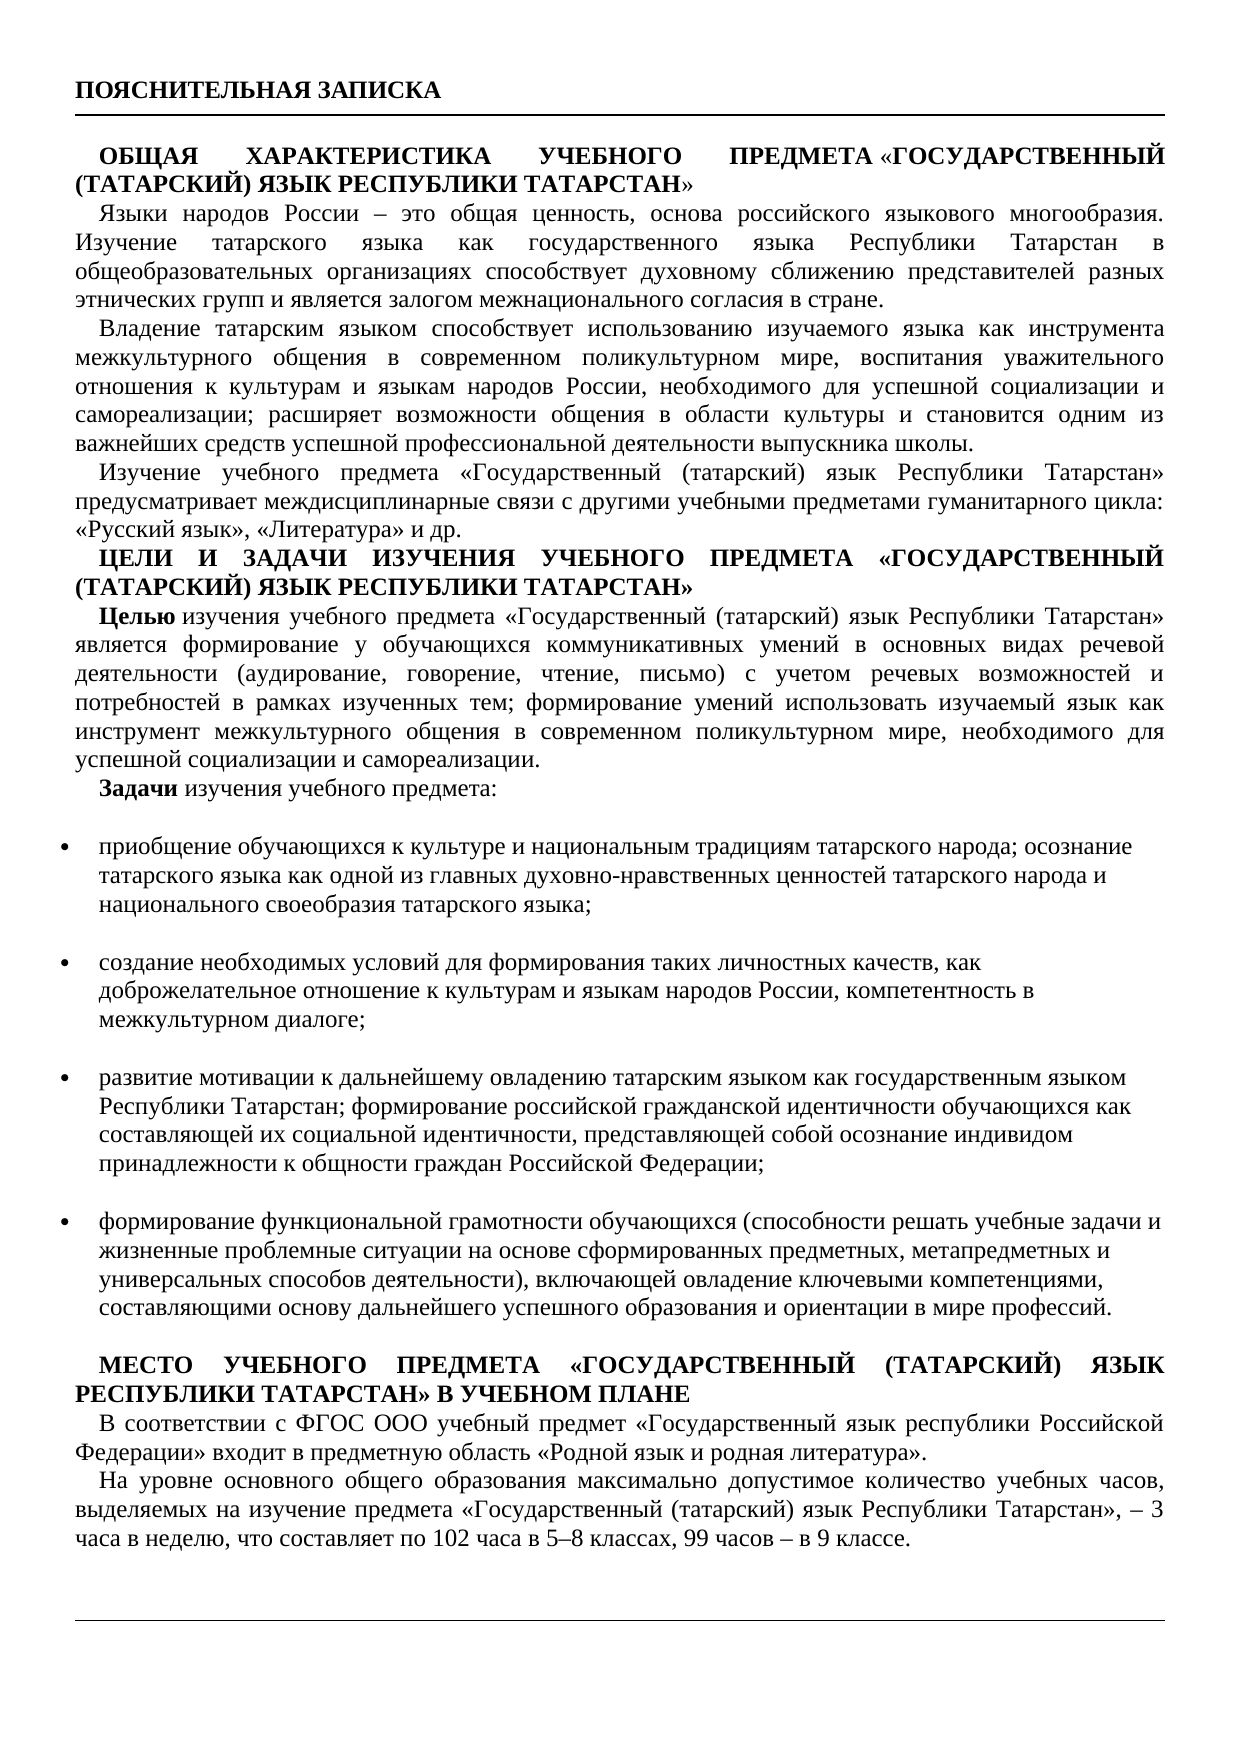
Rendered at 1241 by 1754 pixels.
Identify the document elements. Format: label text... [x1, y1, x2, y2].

list создание необходимых условий для формирования таких личностных качеств, как доброжелательное отношение к культурам и языкам народов России, компетентность в межкультурном диалоге; [61, 947, 1165, 1033]
list приобщение обучающихся к культуре и национальным традициям татарского народа; осознание татарского языка как одной из главных духовно-нравственных ценностей татарского народа и национального своеобразия татарского языка; [61, 831, 1165, 917]
text Владение татарским языком способствует использованию изучаемого языка как инструмента межкультурного общения в современном поликультурном мире, воспитания уважительного отношения к культурам и языкам народов России, необходимого для успешной социализации и самореализации; расширяет возможности общения в области культуры и становится одним из важнейших средств успешной профессиональной деятельности выпускника школы. [75, 313, 1165, 457]
list формирование функциональной грамотности обучающихся (способности решать учебные задачи и жизненные проблемные ситуации на основе сформированных предметных, метапредметных и универсальных способов деятельности), включающей овладение ключевыми компетенциями, составляющими основу дальнейшего успешного образования и ориентации в мире профессий. [61, 1206, 1165, 1321]
text Целью изучения учебного предмета «Государственный (татарский) язык Республики Татарстан» является формирование у обучающихся коммуникативных умений в основных видах речевой деятельности (аудирование, говорение, чтение, письмо) с учетом речевых возможностей и потребностей в рамках изученных тем; формирование умений использовать изучаемый язык как инструмент межкультурного общения в современном поликультурном мире, необходимого для успешной социализации и самореализации. [75, 601, 1165, 773]
text В соответствии с ФГОС ООО учебный предмет «Государственный язык республики Российской Федерации» входит в предметную область «Родной язык и родная литература». [75, 1408, 1165, 1465]
text Задачи изучения учебного предмета: [75, 773, 1165, 802]
text ПОЯСНИТЕЛЬНАЯ ЗАПИСКА [75, 75, 1165, 114]
text ЦЕЛИ И ЗАДАЧИ ИЗУЧЕНИЯ УЧЕБНОГО ПРЕДМЕТА «ГОСУДАРСТВЕННЫЙ (ТАТАРСКИЙ) ЯЗЫК РЕСПУБЛИКИ ТАТАРСТАН» [75, 543, 1165, 601]
text На уровне основного общего образования максимально допустимое количество учебных часов, выделяемых на изучение предмета «Государственный (татарский) язык Республики Татарстан», – 3 часа в неделю, что составляет по 102 часа в 5–8 классах, 99 часов – в 9 классе. [75, 1465, 1165, 1552]
text ОБЩАЯ ХАРАКТЕРИСТИКА УЧЕБНОГО ПРЕДМЕТА «ГОСУДАРСТВЕННЫЙ (ТАТАРСКИЙ) ЯЗЫК РЕСПУБЛИКИ ТАТАРСТАН» [75, 141, 1165, 198]
text Языки народов России – это общая ценность, основа российского языкового многообразия. Изучение татарского языка как государственного языка Республики Татарстан в общеобразовательных организациях способствует духовному сближению представителей разных этнических групп и является залогом межнационального согласия в стране. [75, 198, 1165, 313]
list развитие мотивации к дальнейшему овладению татарским языком как государственным языком Республики Татарстан; формирование российской гражданской идентичности обучающихся как составляющей их социальной идентичности, представляющей собой осознание индивидом принадлежности к общности граждан Российской Федерации; [61, 1062, 1165, 1177]
text МЕСТО УЧЕБНОГО ПРЕДМЕТА «ГОСУДАРСТВЕННЫЙ (ТАТАРСКИЙ) ЯЗЫК РЕСПУБЛИКИ ТАТАРСТАН» В УЧЕБНОМ ПЛАНЕ [75, 1350, 1165, 1408]
text Изучение учебного предмета «Государственный (татарский) язык Республики Татарстан» предусматривает междисциплинарные связи с другими учебными предметами гуманитарного цикла: «Русский язык», «Литература» и др. [75, 457, 1165, 543]
